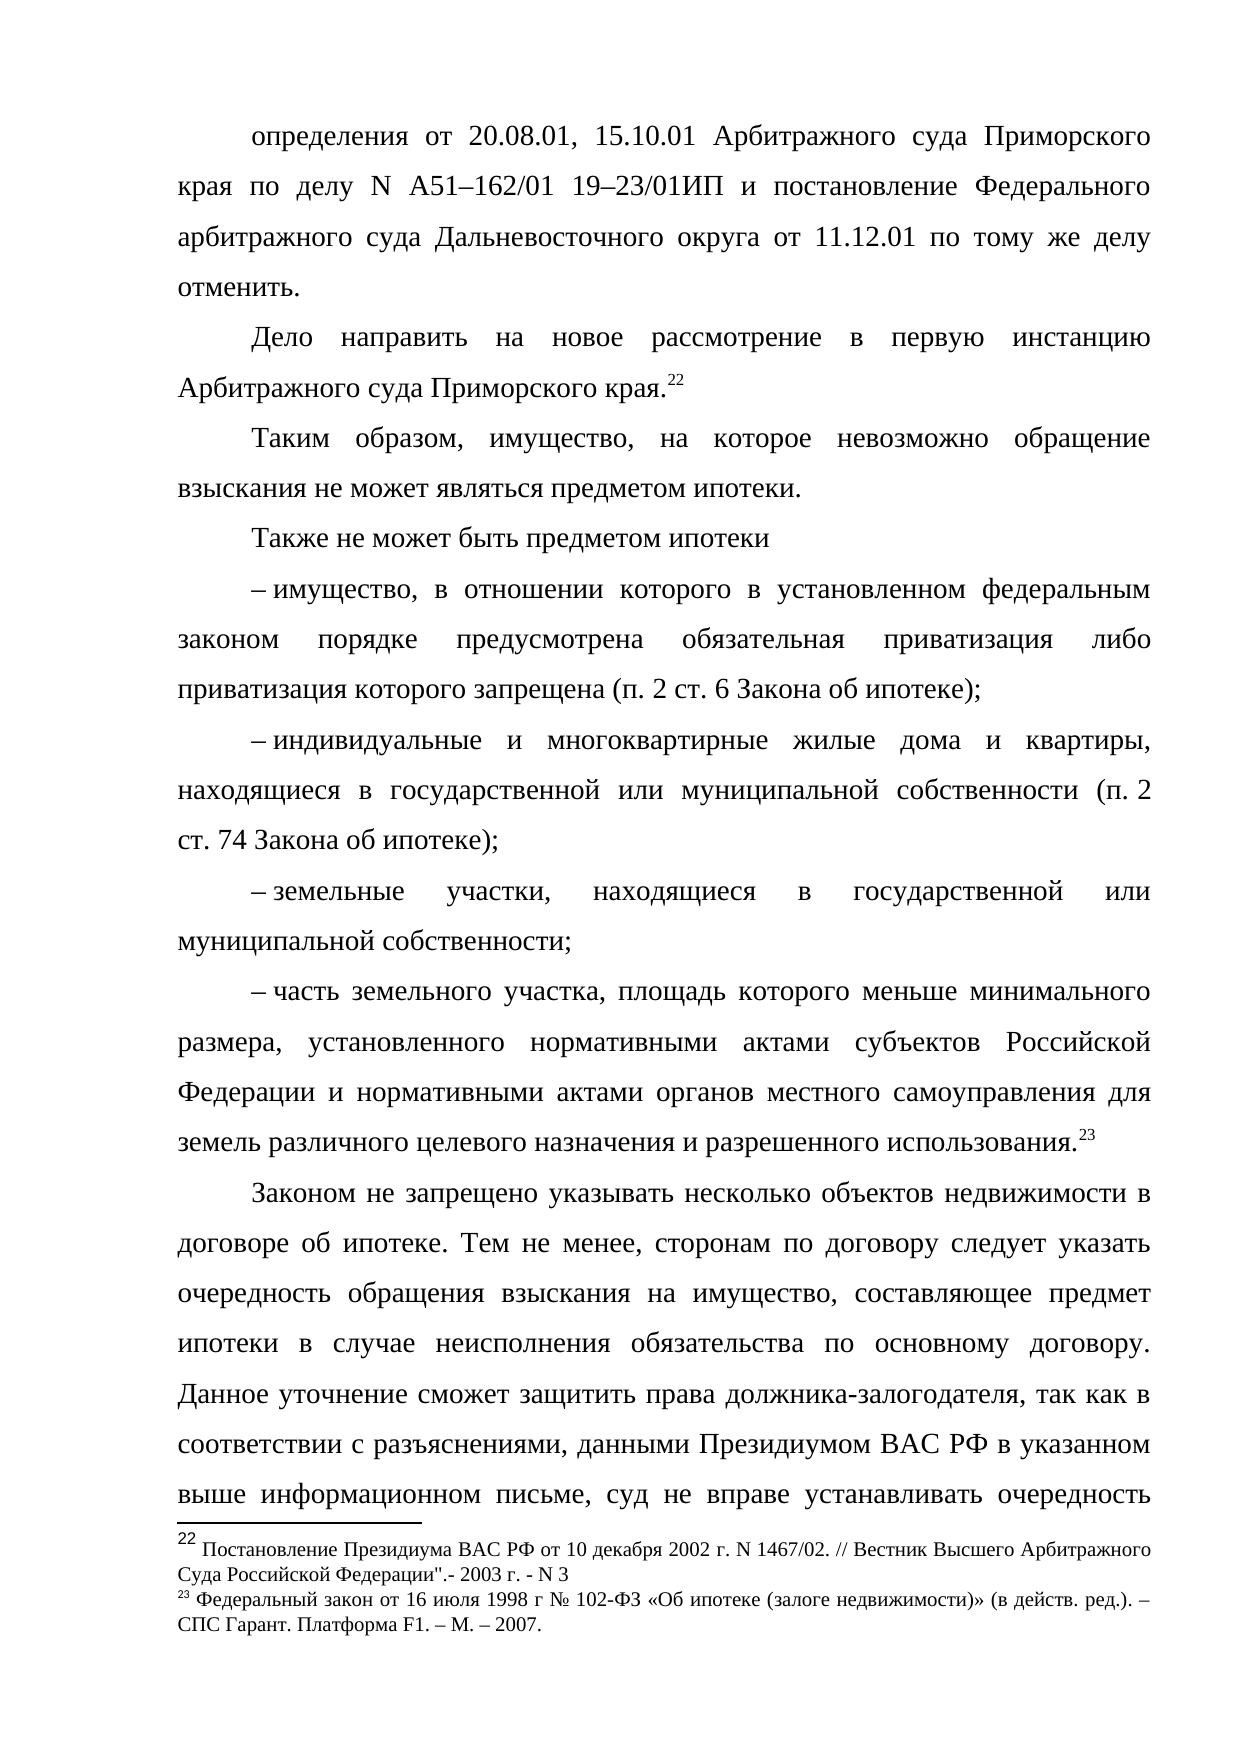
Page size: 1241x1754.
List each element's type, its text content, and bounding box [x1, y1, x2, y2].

text – часть земельного участка, площадь которого меньше минимального размера, установленного нормативными актами субъектов Российской Федерации и нормативными актами органов местного самоуправления для земель различного целевого назначения и разрешенного использования. [177, 973, 1152, 1158]
text – земельные участки, находящиеся в государственной или муниципальной собственности; [177, 873, 1152, 957]
text – индивидуальные и многоквартирные жилые дома и квартиры, находящиеся в государственной или муниципальной собственности (п. 2 ст. 74 Закона об ипотеке); [177, 722, 1152, 856]
text Также не может быть предметом ипотеки [177, 521, 1152, 554]
text определения от 20.08.01, 15.10.01 Арбитражного суда Приморского края по делу N А51–162/01 19–23/01ИП и постановление Федерального арбитражного суда Дальневосточного округа от 11.12.01 по тому же делу отменить. [177, 118, 1152, 303]
text Таким образом, имущество, на которое невозможно обращение взыскания не может являться предметом ипотеки. [177, 420, 1152, 504]
text – имущество, в отношении которого в установленном федеральным законом порядке предусмотрена обязательная приватизация либо приватизация которого запрещена (п. 2 ст. 6 Закона об ипотеке); [177, 571, 1152, 705]
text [177, 1175, 1152, 1510]
text Дело направить на новое рассмотрение в первую инстанцию Арбитражного суда Приморского края. [177, 319, 1152, 403]
